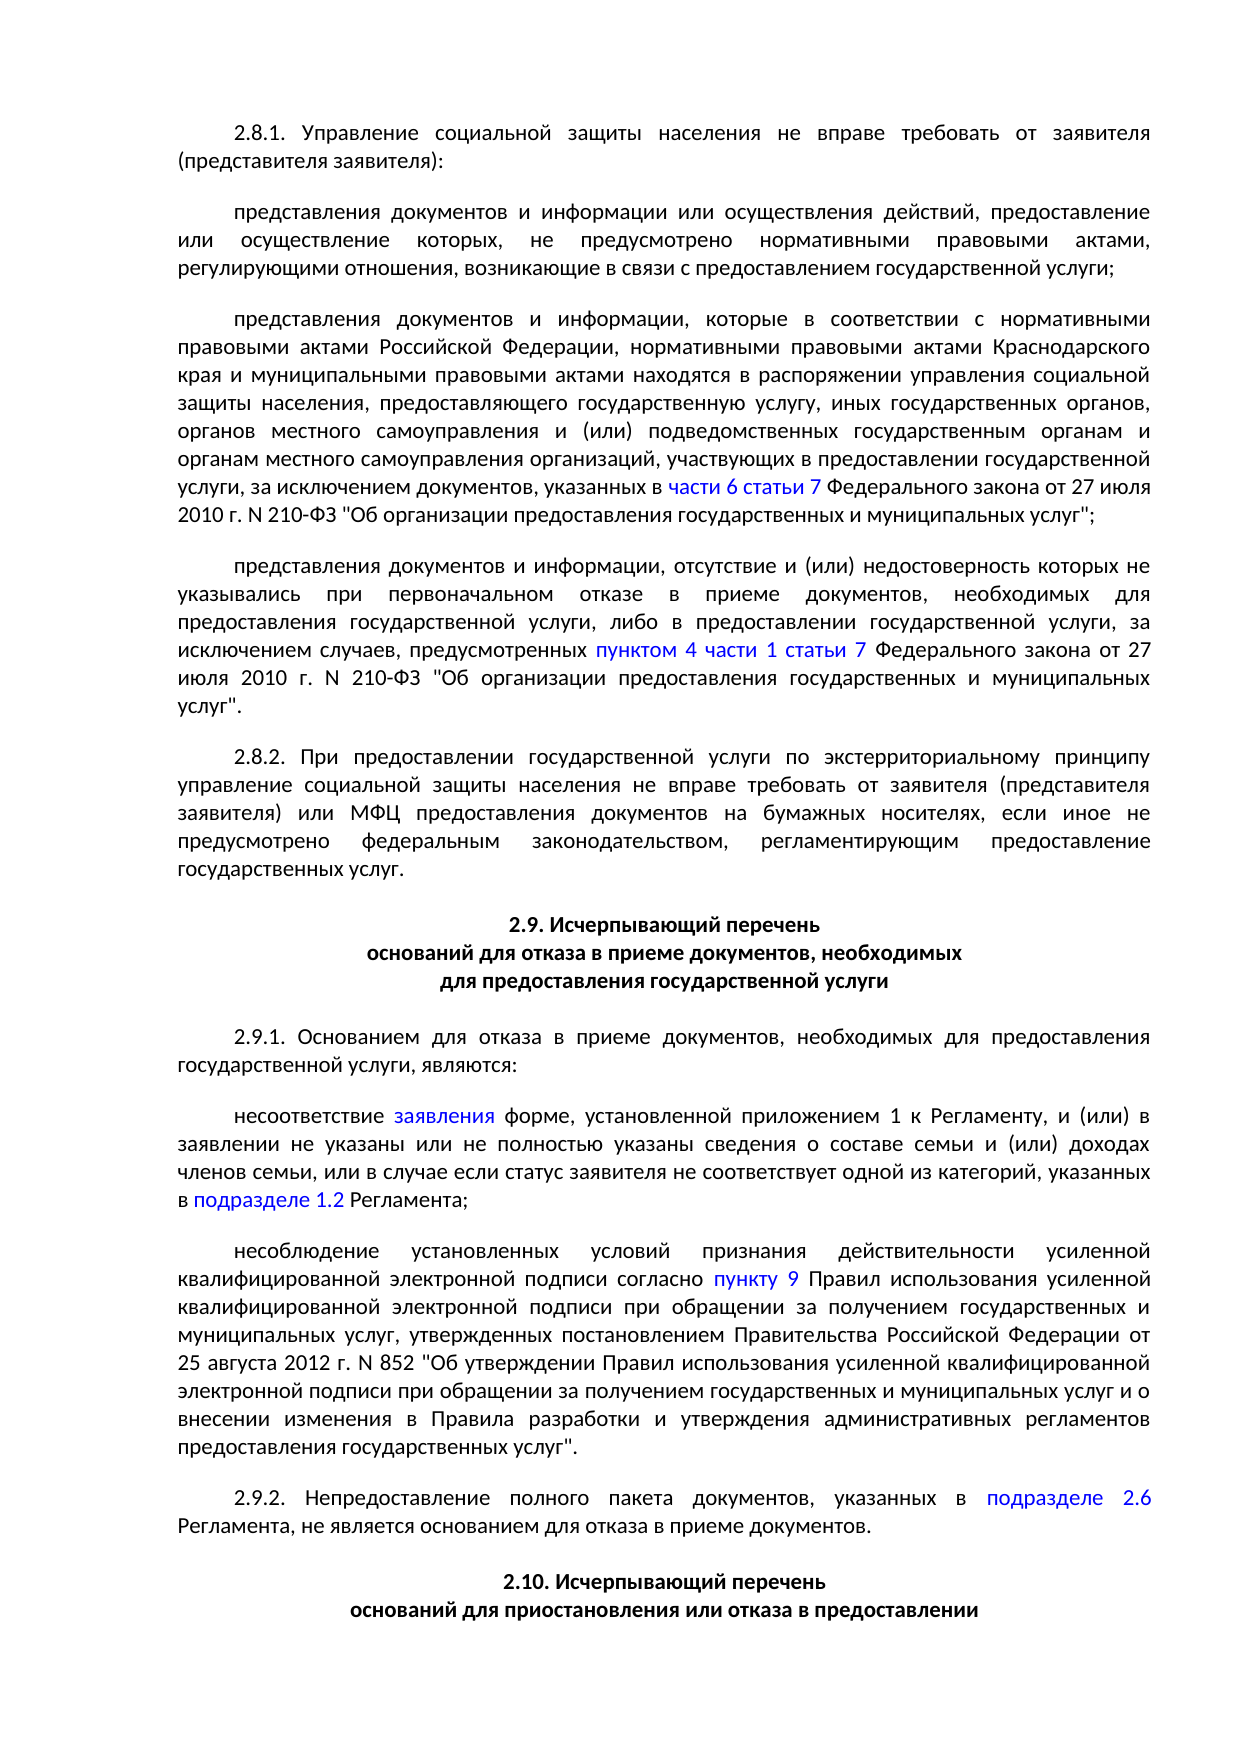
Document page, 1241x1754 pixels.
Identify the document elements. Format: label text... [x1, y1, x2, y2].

text несоответствие заявления форме, установленной приложением 1 к Регламенту, и (или) в заявлении не указаны или не полностью указаны сведения о составе семьи и (или) доходах членов семьи, или в случае если статус заявителя не соответствует одной из категорий, указанных в подразделе 1.2 Регламента; [177, 1101, 1152, 1213]
title 2.10. Исчерпывающий перечень [177, 1567, 1152, 1596]
text 2.9.2. Непредоставление полного пакета документов, указанных в подразделе 2.6 Регламента, не является основанием для отказа в приеме документов. [177, 1483, 1152, 1539]
text 2.9.1. Основанием для отказа в приеме документов, необходимых для предоставления государственной услуги, являются: [177, 1022, 1152, 1078]
text представления документов и информации или осуществления действий, предоставление или осуществление которых, не предусмотрено нормативными правовыми актами, регулирующими отношения, возникающие в связи с предоставлением государственной услуги; [177, 197, 1152, 281]
text представления документов и информации, отсутствие и (или) недостоверность которых не указывались при первоначальном отказе в приеме документов, необходимых для предоставления государственной услуги, либо в предоставлении государственной услуги, за исключением случаев, предусмотренных пунктом 4 части 1 статьи 7 Федерального закона от 27 июля 2010 г. N 210-ФЗ "Об организации предоставления государственных и муниципальных услуг". [177, 551, 1152, 719]
title оснований для приостановления или отказа в предоставлении [177, 1596, 1152, 1623]
text представления документов и информации, которые в соответствии с нормативными правовыми актами Российской Федерации, нормативными правовыми актами Краснодарского края и муниципальными правовыми актами находятся в распоряжении управления социальной защиты населения, предоставляющего государственную услугу, иных государственных органов, органов местного самоуправления и (или) подведомственных государственным органам и органам местного самоуправления организаций, участвующих в предоставлении государственной услуги, за исключением документов, указанных в части 6 статьи 7 Федерального закона от 27 июля 2010 г. N 210-ФЗ "Об организации предоставления государственных и муниципальных услуг"; [177, 304, 1152, 528]
text несоблюдение установленных условий признания действительности усиленной квалифицированной электронной подписи согласно пункту 9 Правил использования усиленной квалифицированной электронной подписи при обращении за получением государственных и муниципальных услуг, утвержденных постановлением Правительства Российской Федерации от 25 августа 2012 г. N 852 "Об утверждении Правил использования усиленной квалифицированной электронной подписи при обращении за получением государственных и муниципальных услуг и о внесении изменения в Правила разработки и утверждения административных регламентов предоставления государственных услуг". [177, 1236, 1152, 1461]
title оснований для отказа в приеме документов, необходимых [177, 938, 1152, 966]
text 2.8.2. При предоставлении государственной услуги по экстерриториальному принципу управление социальной защиты населения не вправе требовать от заявителя (представителя заявителя) или МФЦ предоставления документов на бумажных носителях, если иное не предусмотрено федеральным законодательством, регламентирующим предоставление государственных услуг. [177, 742, 1152, 882]
title 2.9. Исчерпывающий перечень [177, 910, 1152, 938]
title для предоставления государственной услуги [177, 966, 1152, 994]
text 2.8.1. Управление социальной защиты населения не вправе требовать от заявителя (представителя заявителя): [177, 118, 1152, 174]
